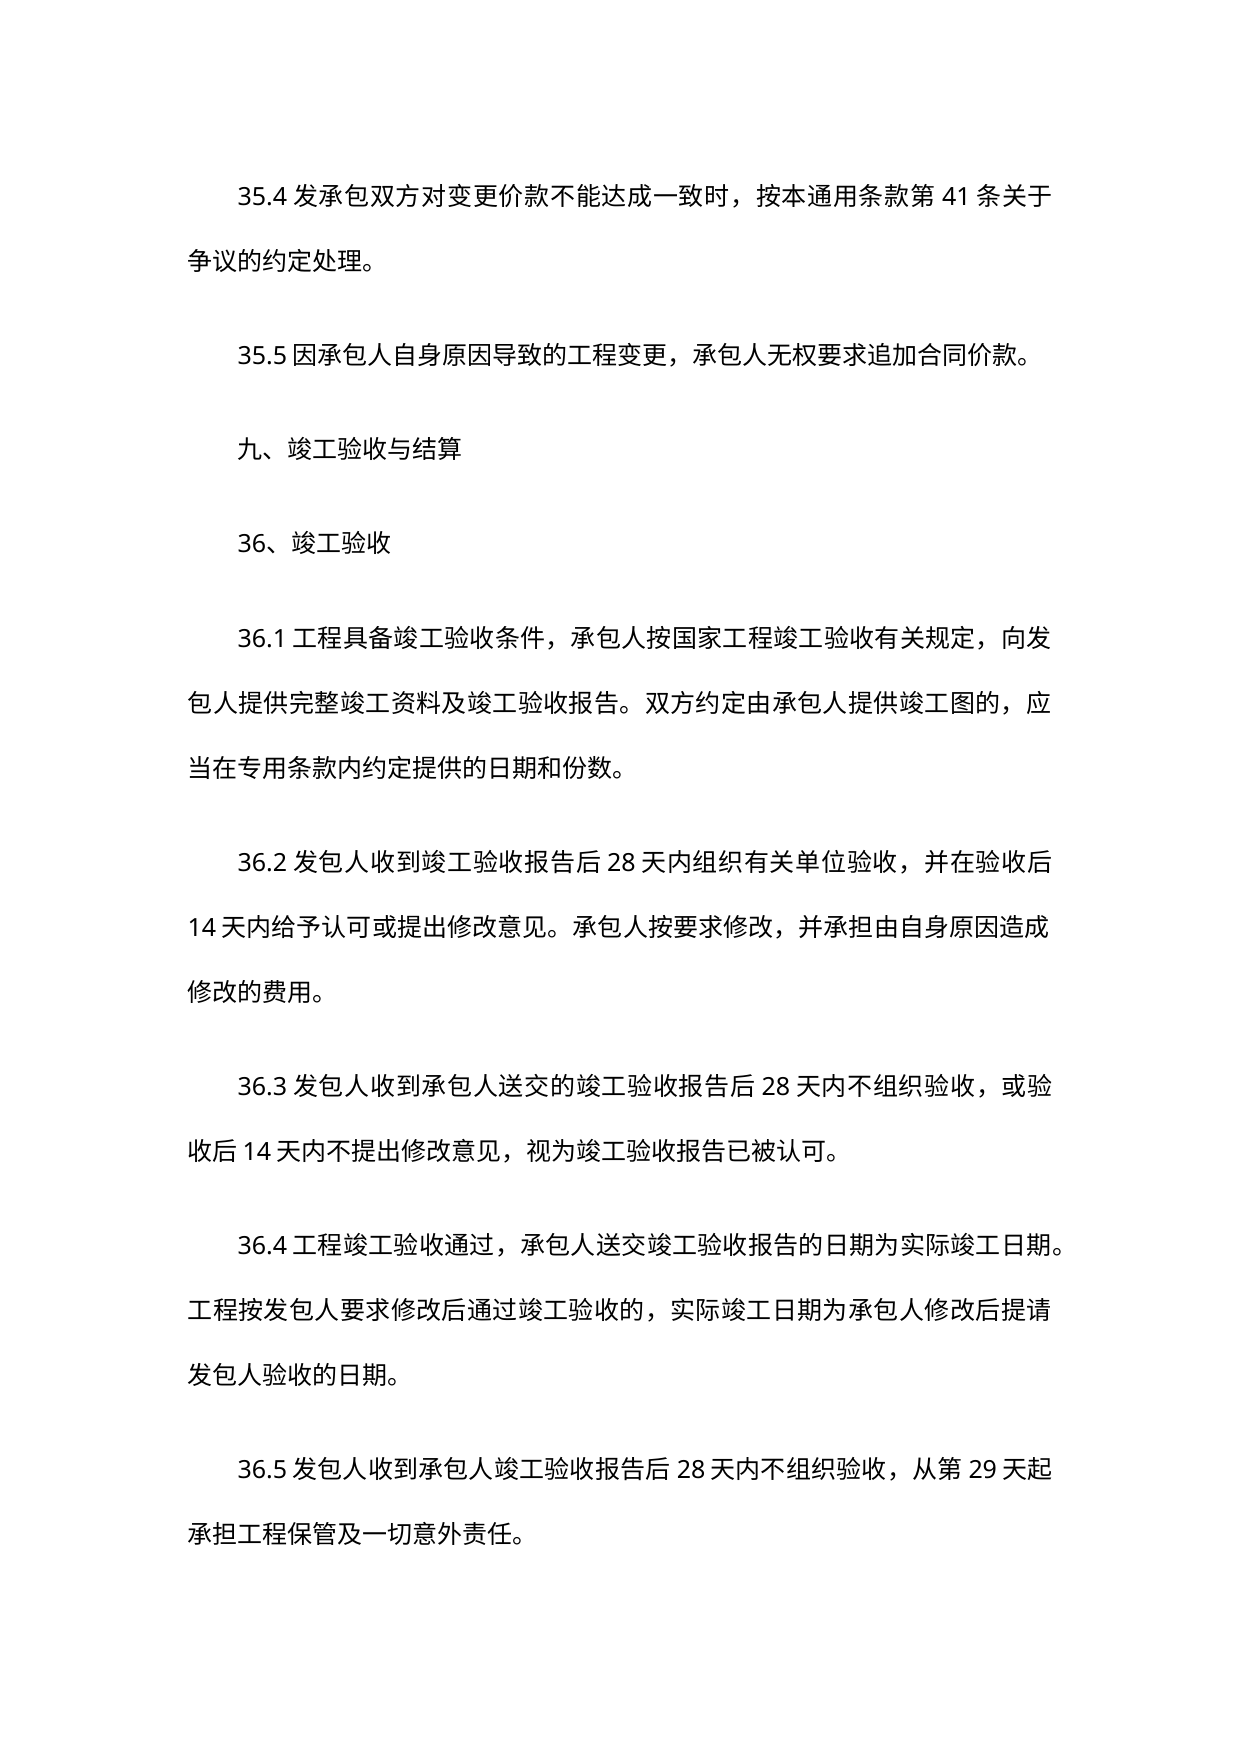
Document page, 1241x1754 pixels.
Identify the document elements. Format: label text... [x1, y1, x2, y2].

text 36.4工程竣工验收通过，承包人送交竣工验收报告的日期为实际竣工日期。工程按发包人要求修改后通过竣工验收的，实际竣工日期为承包人修改后提请发包人验收的日期。 [187, 1211, 1053, 1406]
text 九、竣工验收与结算 [187, 415, 1053, 480]
text 36、竣工验收 [187, 509, 1053, 574]
text 36.1工程具备竣工验收条件，承包人按国家工程竣工验收有关规定，向发包人提供完整竣工资料及竣工验收报告。双方约定由承包人提供竣工图的，应当在专用条款内约定提供的日期和份数。 [187, 604, 1053, 799]
text 36.3发包人收到承包人送交的竣工验收报告后28天内不组织验收，或验收后14天内不提出修改意见，视为竣工验收报告已被认可。 [187, 1052, 1053, 1182]
text 35.5因承包人自身原因导致的工程变更，承包人无权要求追加合同价款。 [187, 321, 1053, 386]
text 36.5发包人收到承包人竣工验收报告后28天内不组织验收，从第29天起承担工程保管及一切意外责任。 [187, 1435, 1053, 1565]
text 35.4发承包双方对变更价款不能达成一致时，按本通用条款第41条关于争议的约定处理。 [187, 162, 1053, 292]
text 36.2发包人收到竣工验收报告后28天内组织有关单位验收，并在验收后14天内给予认可或提出修改意见。承包人按要求修改，并承担由自身原因造成修改的费用。 [187, 828, 1053, 1023]
